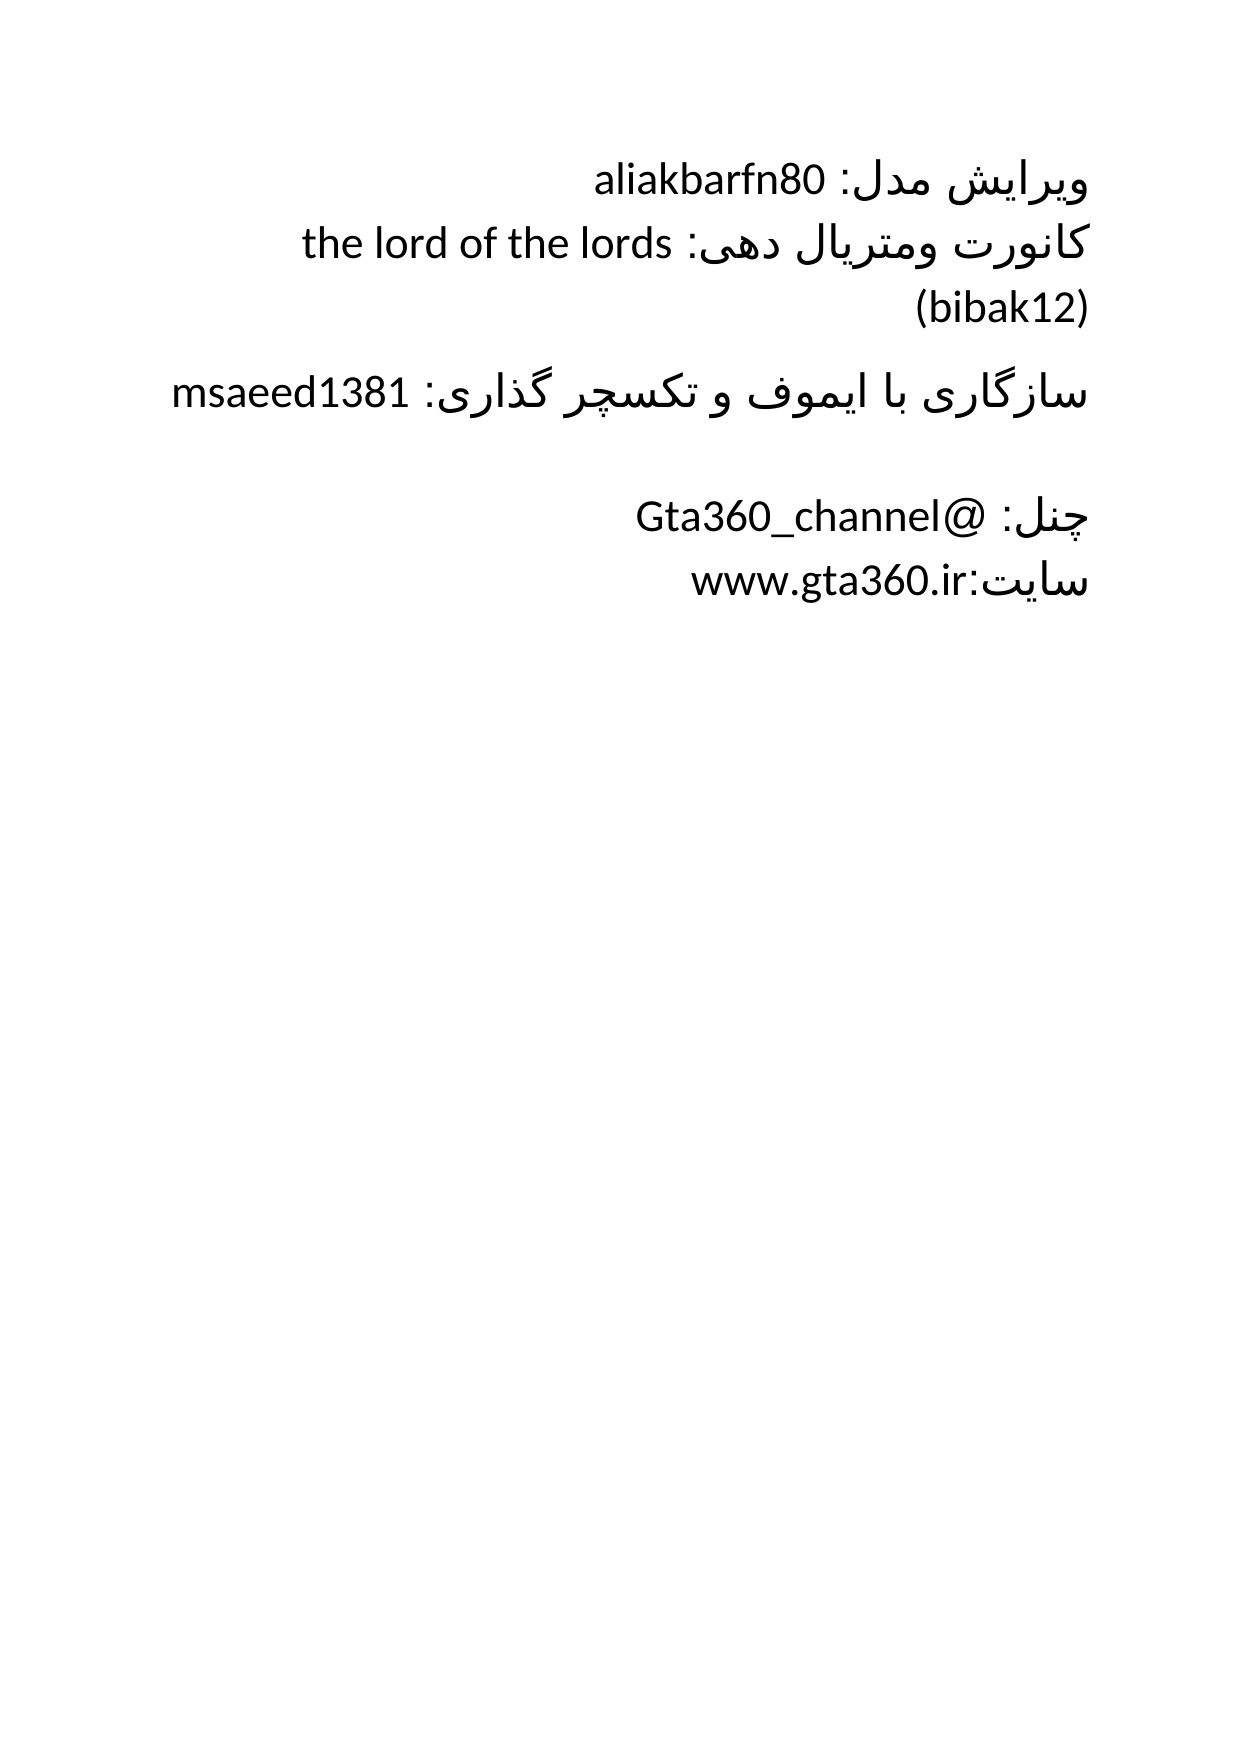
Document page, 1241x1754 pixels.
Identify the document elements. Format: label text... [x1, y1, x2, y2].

text سازگاری با ایموف و تکسچر گذاری: msaeed1381 چنل: @Gta360_channel سایت:www.gta360.ir [150, 363, 1090, 607]
text ویرایش مدل: aliakbarfn80 کانورت ومتریال دهی: the lord of the lords (bibak12) [150, 150, 1090, 334]
